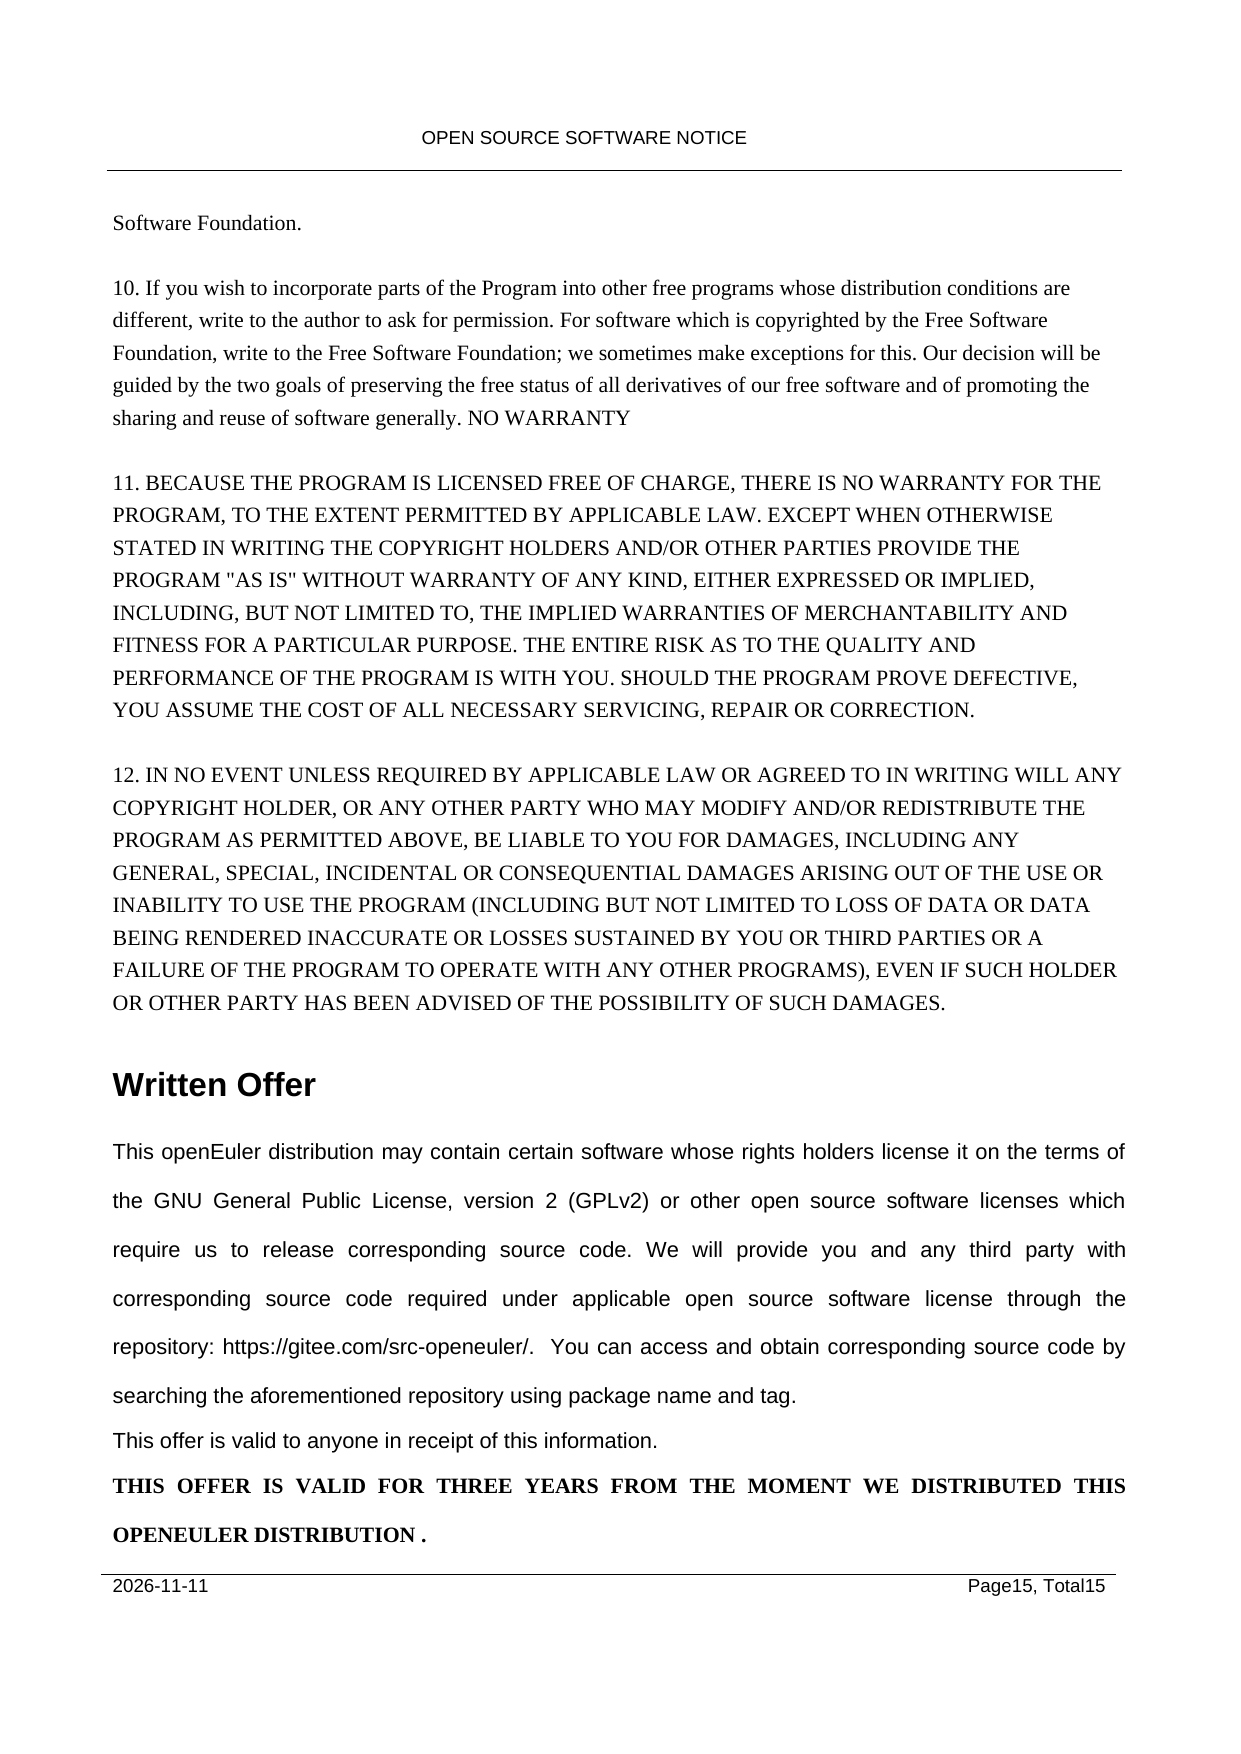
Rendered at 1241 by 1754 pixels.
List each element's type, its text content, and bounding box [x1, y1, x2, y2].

text Written Offer [112, 1051, 1128, 1116]
text This offer is valid to anyone in receipt of this information. [112, 1424, 1128, 1457]
text This openEuler distribution may contain certain software whose rights holders license it on the terms of the GNU General Public License, version 2 (GPLv2) or other open source software licenses which require us to release corresponding source code. We will provide you and any third party with corresponding source code required under applicable open source software license through the repository: https://gitee.com/src-openeuler/. You can access and obtain corresponding source code by searching the aforementioned repository using package name and tag. [112, 1136, 1128, 1412]
text THIS OFFER IS VALID FOR THREE YEARS FROM THE MOMENT WE DISTRIBUTED THIS OPENEULER DISTRIBUTION . [112, 1469, 1128, 1551]
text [112, 206, 1128, 1051]
